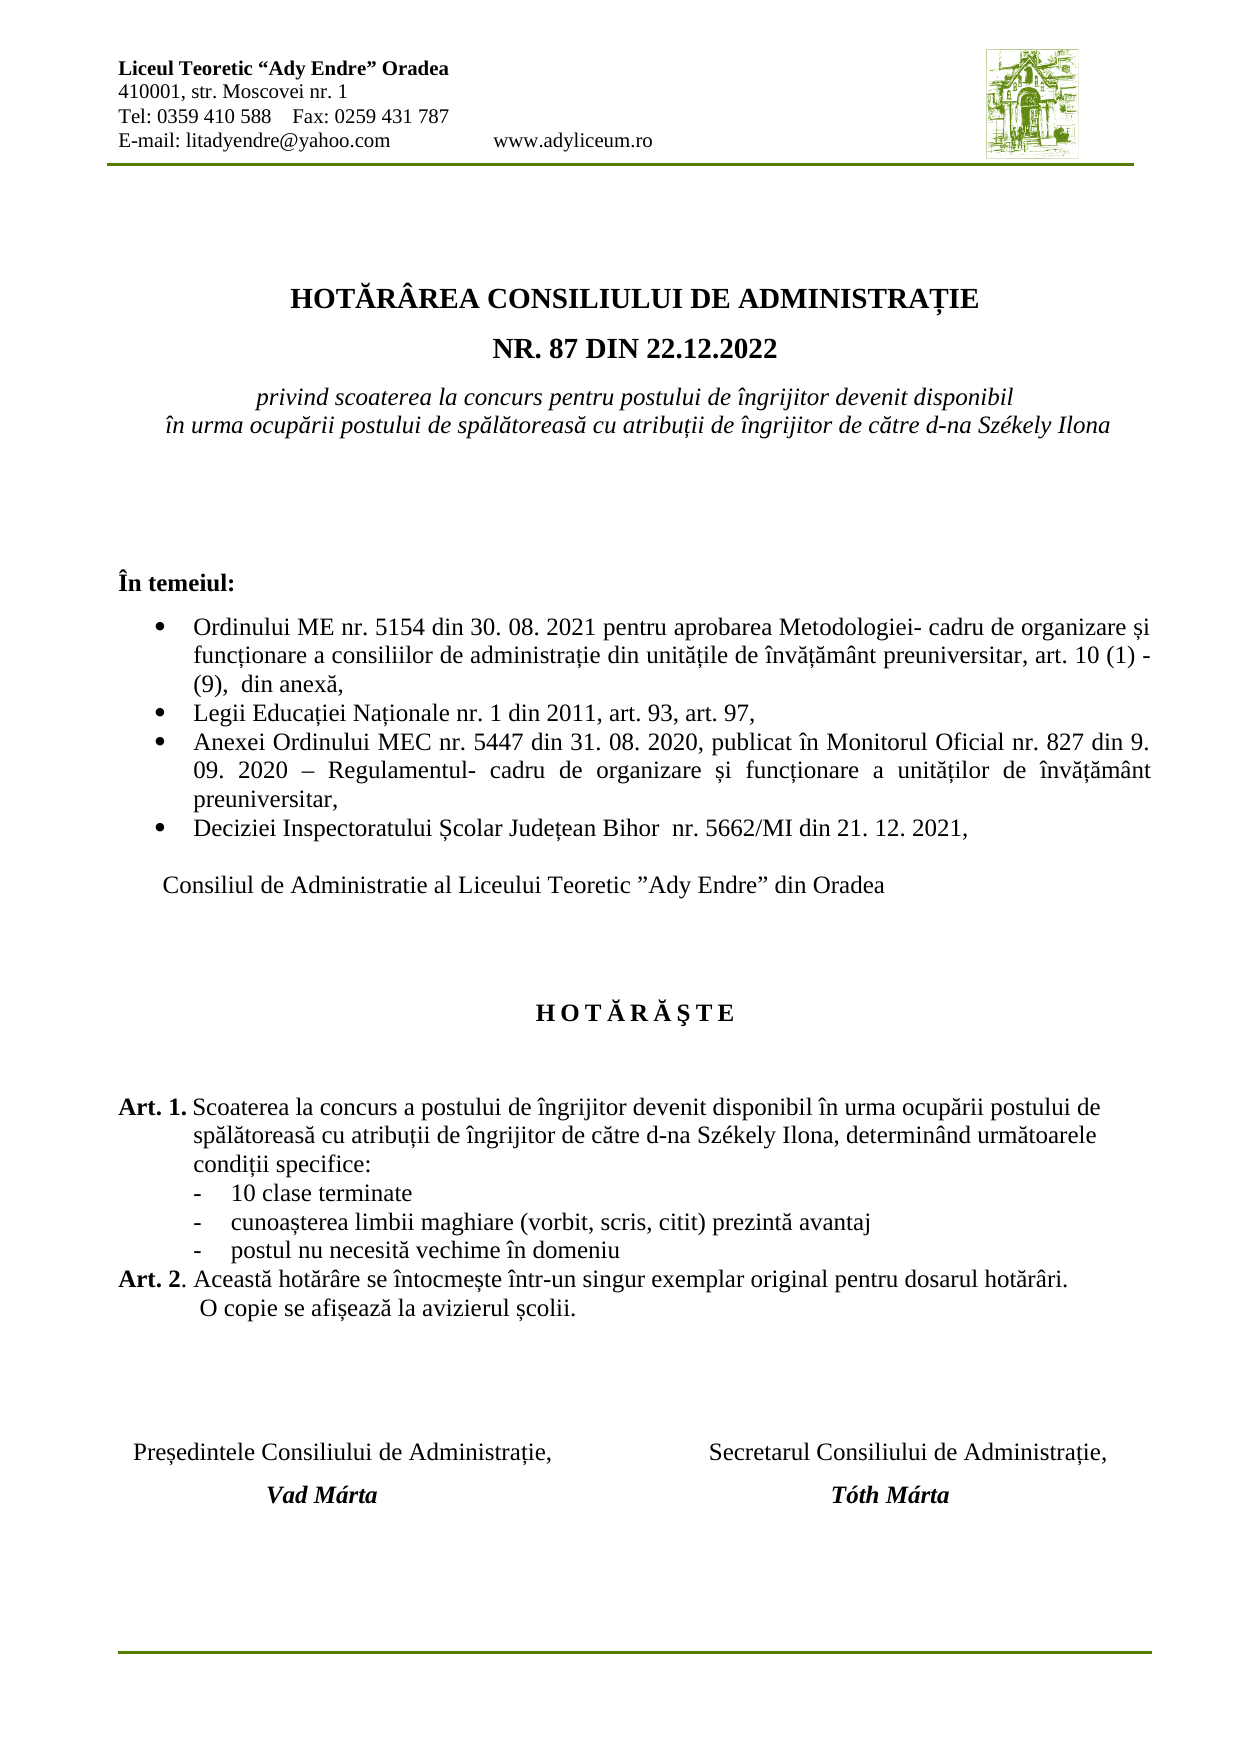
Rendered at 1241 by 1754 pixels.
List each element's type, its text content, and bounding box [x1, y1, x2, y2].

list Deciziei Inspectoratului Școlar Județean Bihor nr. 5662/MI din 21. 12. 2021, [156, 813, 1152, 842]
text Vad Márta Tóth Márta [118, 1480, 1152, 1509]
text NR. 87 DIN 22.12.2022 [118, 331, 1152, 365]
text HOTĂRĂŞTE [118, 998, 1152, 1027]
text spălătoreasă cu atribuții de îngrijitor de către d-na Székely Ilona, determinând următoarele [118, 1121, 1152, 1149]
list Anexei Ordinului MEC nr. 5447 din 31. 08. 2020, publicat în Monitorul Oficial nr. 827 din 9. 09. 2020 – Regulamentul- cadru de organizare și funcționare a unităților de învățământ preuniversitar, [156, 727, 1152, 813]
text Art. 1. Scoaterea la concurs a postului de îngrijitor devenit disponibil în urma ocupării postului de [118, 1092, 1152, 1121]
list 10 clase terminate [193, 1178, 1152, 1207]
list Legii Educației Naționale nr. 1 din 2011, art. 93, art. 97, [156, 698, 1152, 727]
list cunoașterea limbii maghiare (vorbit, scris, citit) prezintă avantaj [193, 1207, 1152, 1236]
text Președintele Consiliului de Administrație, Secretarul Consiliului de Administrație, [118, 1437, 1152, 1466]
text Consiliul de Administratie al Liceului Teoretic ”Ady Endre” din Oradea [162, 870, 1152, 899]
text HOTĂRÂREA CONSILIULUI DE ADMINISTRAȚIE [118, 281, 1152, 314]
list postul nu necesită vechime în domeniu [193, 1236, 1152, 1264]
text În temeiul: [118, 568, 1152, 597]
text în urma ocupării postului de spălătoreasă cu atribuții de îngrijitor de către d-na Székely Ilona [118, 410, 1152, 439]
text Art. 2. Această hotărâre se întocmește într-un singur exemplar original pentru dosarul hotărâri. O copie se afișează la avizierul școlii. [118, 1264, 1152, 1322]
list Ordinului ME nr. 5154 din 30. 08. 2021 pentru aprobarea Metodologiei- cadru de organizare și funcționare a consiliilor de administrație din unitățile de învățământ preuniversitar, art. 10 (1) - (9), din anexă, [156, 612, 1152, 698]
text privind scoaterea la concurs pentru postului de îngrijitor devenit disponibil [118, 382, 1152, 410]
text condiții specifice: [118, 1149, 1152, 1178]
